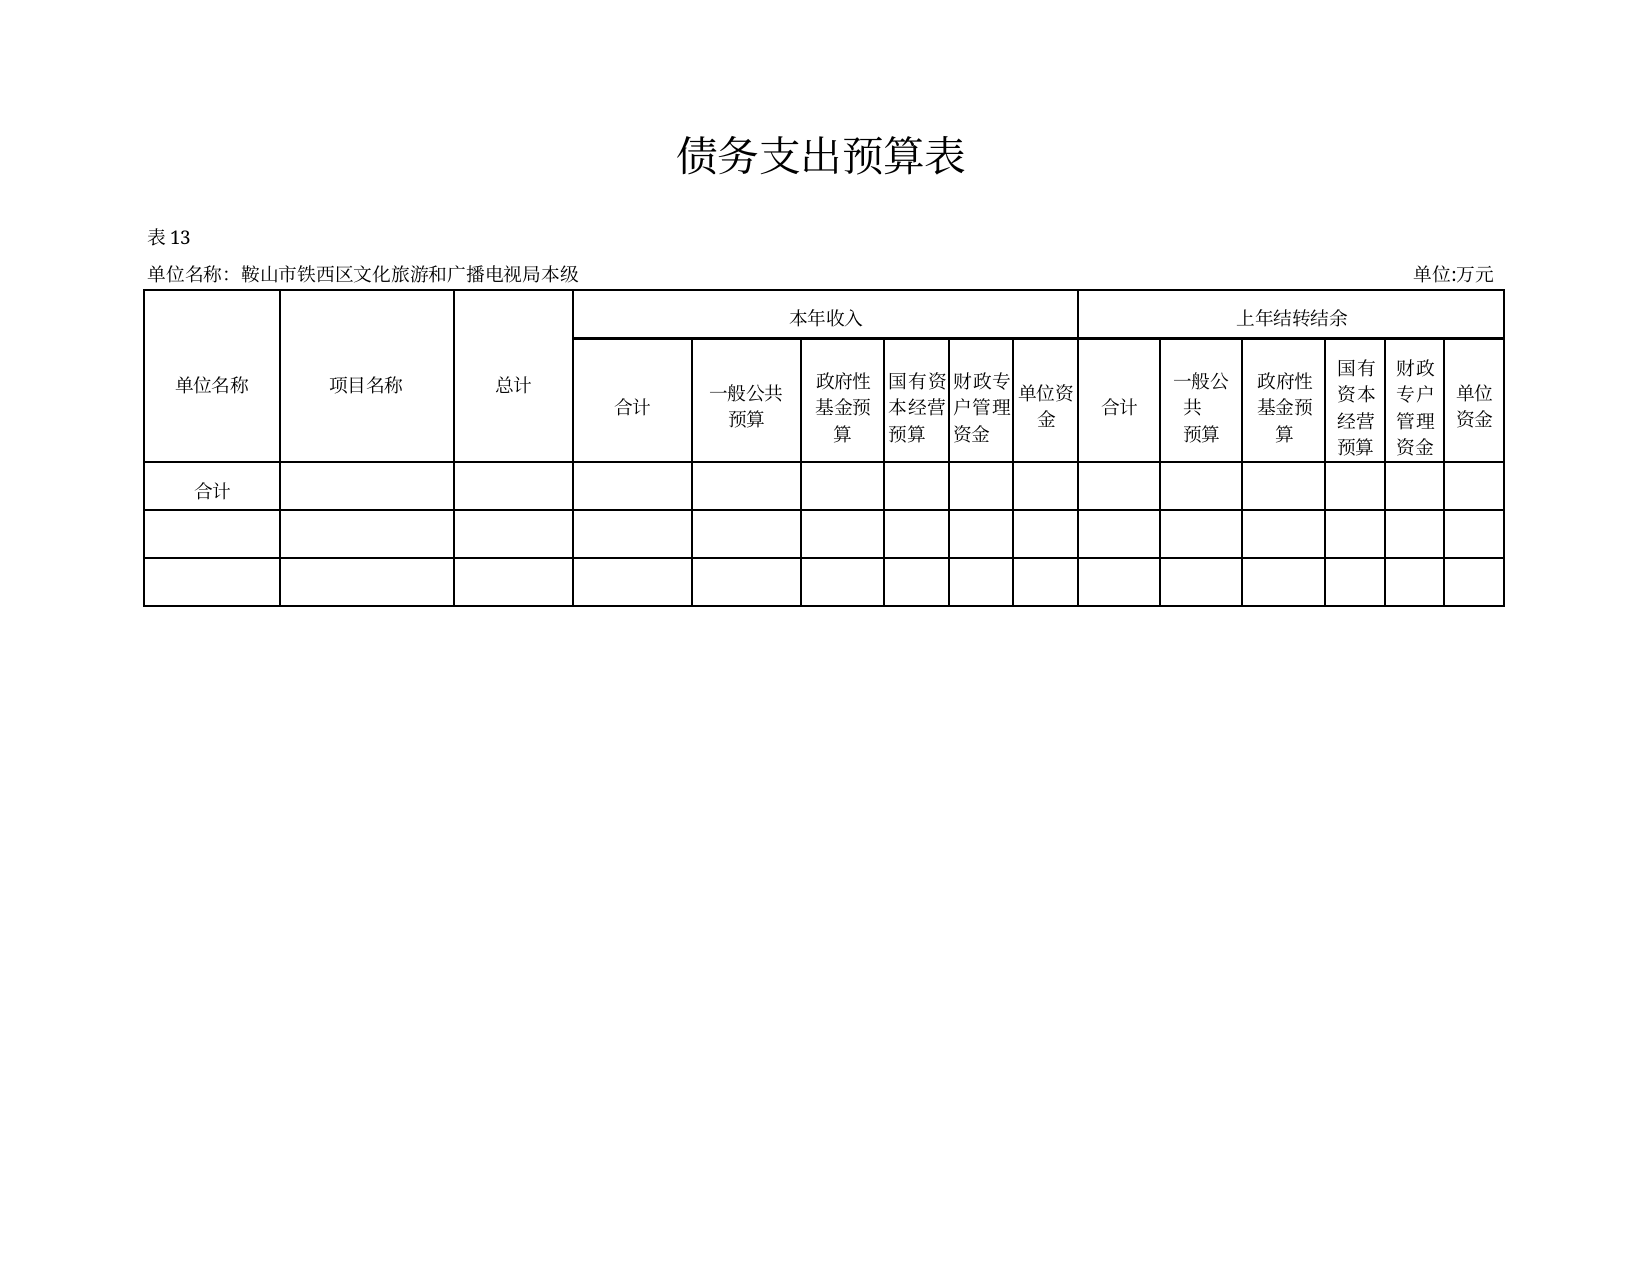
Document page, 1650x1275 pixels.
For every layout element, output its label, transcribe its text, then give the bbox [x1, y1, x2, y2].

table_header 本年收入 [574, 291, 1077, 337]
table_cell [693, 559, 800, 605]
table_cell 一般公共预算 [693, 340, 800, 461]
table_cell [1243, 559, 1324, 605]
table_cell [1079, 463, 1159, 509]
table_cell [802, 463, 883, 509]
table_cell 财政专户管理资金 [1386, 340, 1443, 461]
table_cell [145, 511, 279, 557]
table_cell [574, 463, 691, 509]
table_cell [950, 511, 1012, 557]
text 单位名称：鞍山市铁西区文化旅游和广播电视局本级 单位:万元 [147, 260, 1577, 287]
table_header 项目名称 [281, 291, 453, 461]
table_cell [1079, 511, 1159, 557]
table_cell [1243, 511, 1324, 557]
table_cell [1386, 559, 1443, 605]
table_cell [1326, 559, 1384, 605]
table_cell [455, 511, 572, 557]
table_cell 单位资金 [1445, 340, 1503, 461]
table_cell 一般公共 预算 [1161, 340, 1241, 461]
table_cell 政府性基金预算 [1243, 340, 1324, 461]
table_cell [1386, 463, 1443, 509]
table_cell [1445, 559, 1503, 605]
table_cell [574, 511, 691, 557]
table_cell [1326, 511, 1384, 557]
table_cell [1445, 463, 1503, 509]
table_cell [1014, 559, 1077, 605]
table_cell [1161, 463, 1241, 509]
table_cell [1386, 511, 1443, 557]
table_cell 财政专户管理资金 [950, 340, 1012, 461]
table_cell [693, 463, 800, 509]
table_header 上年结转结余 [1079, 291, 1503, 337]
table_cell [1161, 511, 1241, 557]
table_cell [950, 559, 1012, 605]
table_cell [802, 559, 883, 605]
table_cell [885, 463, 948, 509]
table_cell [1243, 463, 1324, 509]
table_cell [1014, 463, 1077, 509]
table_cell [281, 559, 453, 605]
table_cell [455, 463, 572, 509]
table_cell 单位资金 [1014, 340, 1077, 461]
table_cell [1014, 511, 1077, 557]
text 表13 [147, 223, 1577, 250]
table_cell 国有资本经营预算 [885, 340, 948, 461]
table_header 总计 [455, 291, 572, 461]
table_cell 合计 [574, 340, 691, 461]
table_cell 合计 [145, 463, 279, 509]
table_cell [885, 511, 948, 557]
table_cell 政府性基金预算 [802, 340, 883, 461]
table_cell [574, 559, 691, 605]
table_cell [455, 559, 572, 605]
table_cell [145, 559, 279, 605]
table_cell [1326, 463, 1384, 509]
table_cell [802, 511, 883, 557]
table_cell [1161, 559, 1241, 605]
table_cell [885, 559, 948, 605]
table_cell [1079, 559, 1159, 605]
table_header 单位名称 [145, 291, 279, 461]
table_cell 国有资本经营预算 [1326, 340, 1384, 461]
table_cell [281, 463, 453, 509]
table_cell [281, 511, 453, 557]
table_cell 合计 [1079, 340, 1159, 461]
table_cell [693, 511, 800, 557]
table_cell [950, 463, 1012, 509]
table_cell [1445, 511, 1503, 557]
